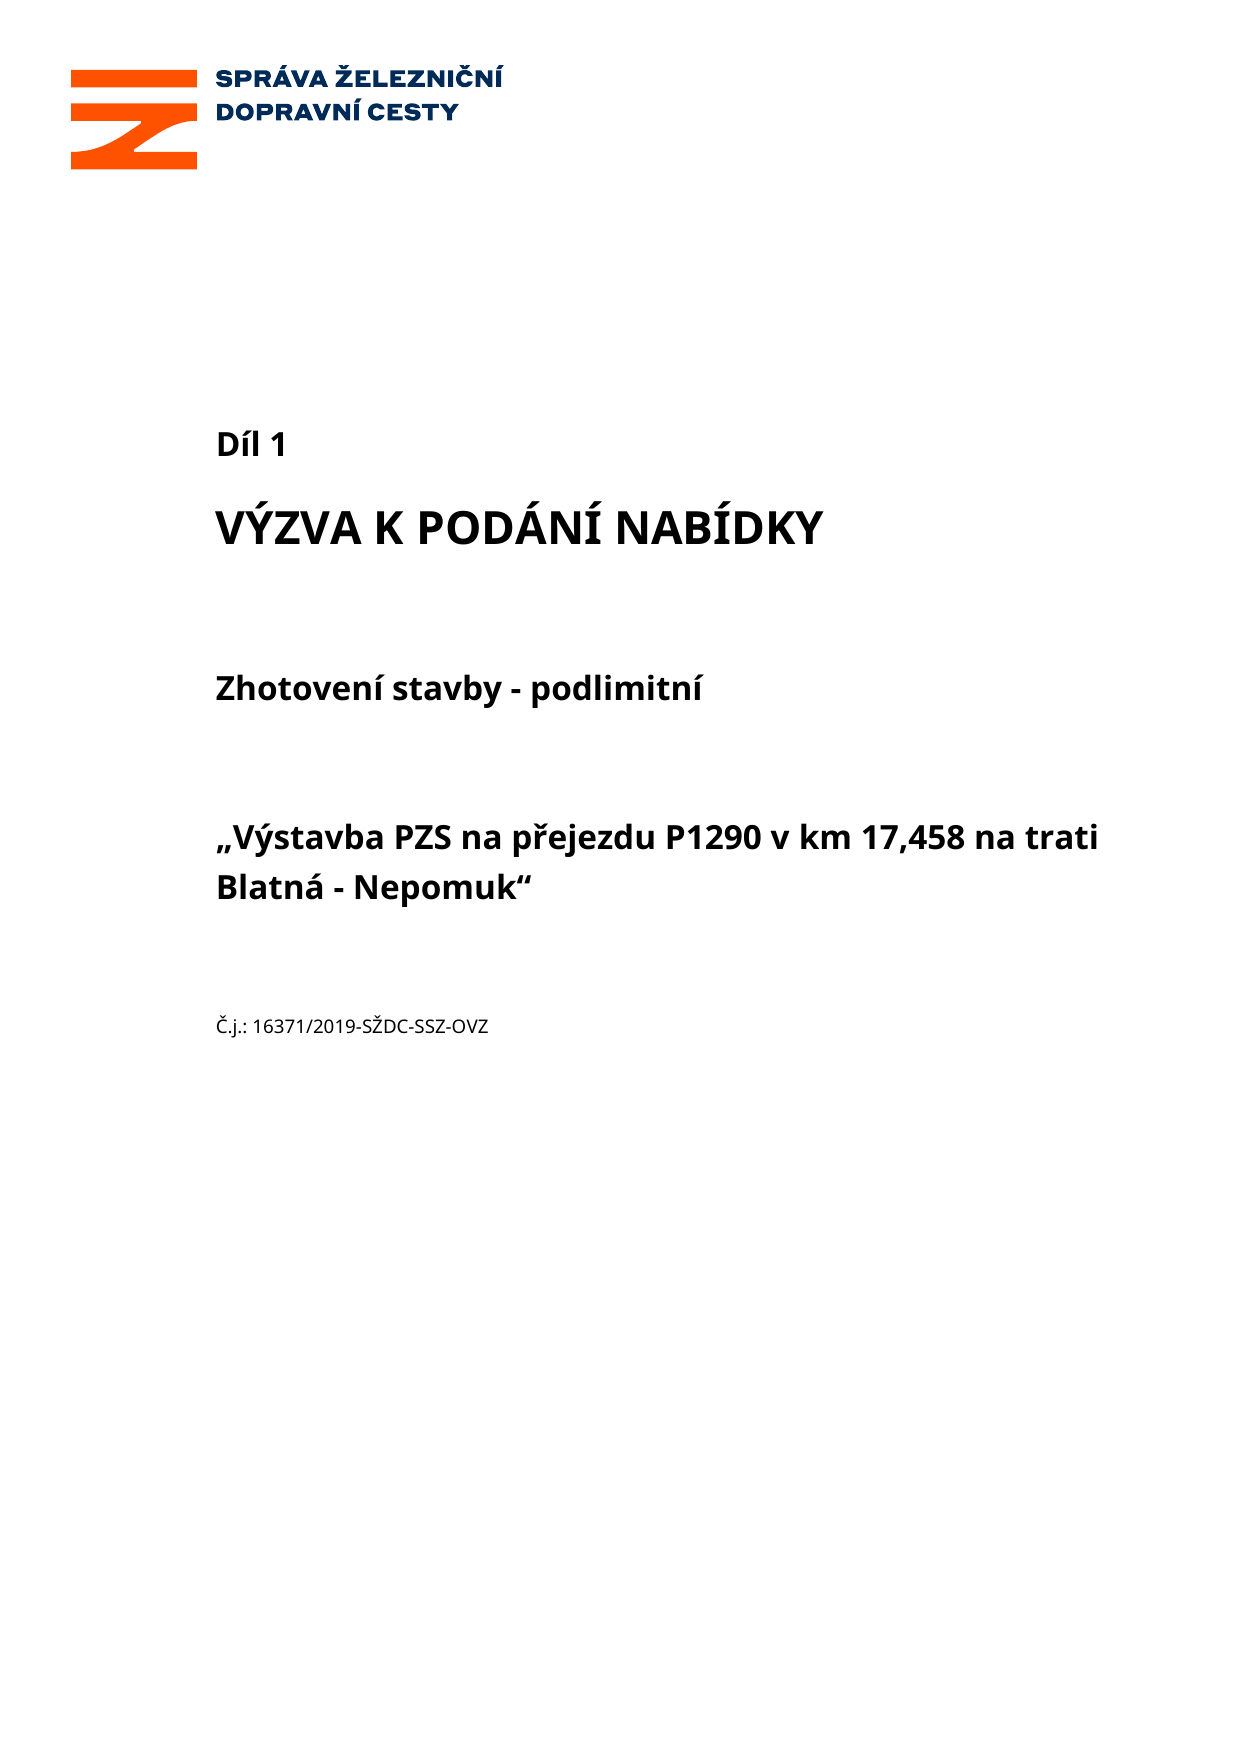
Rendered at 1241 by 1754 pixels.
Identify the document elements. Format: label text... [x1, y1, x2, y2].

text Zhotovení stavby - podlimitní [216, 664, 1122, 710]
text Díl 1 [216, 421, 1122, 466]
list Č.j.: 16371/2019-SŽDC-SSZ-OVZ [216, 1014, 1122, 1039]
text VÝZVA K PODÁNÍ NABÍDKY [216, 496, 1122, 558]
text „Výstavba PZS na přejezdu P1290 v km 17,458 na trati Blatná - Nepomuk“ [216, 814, 1122, 909]
